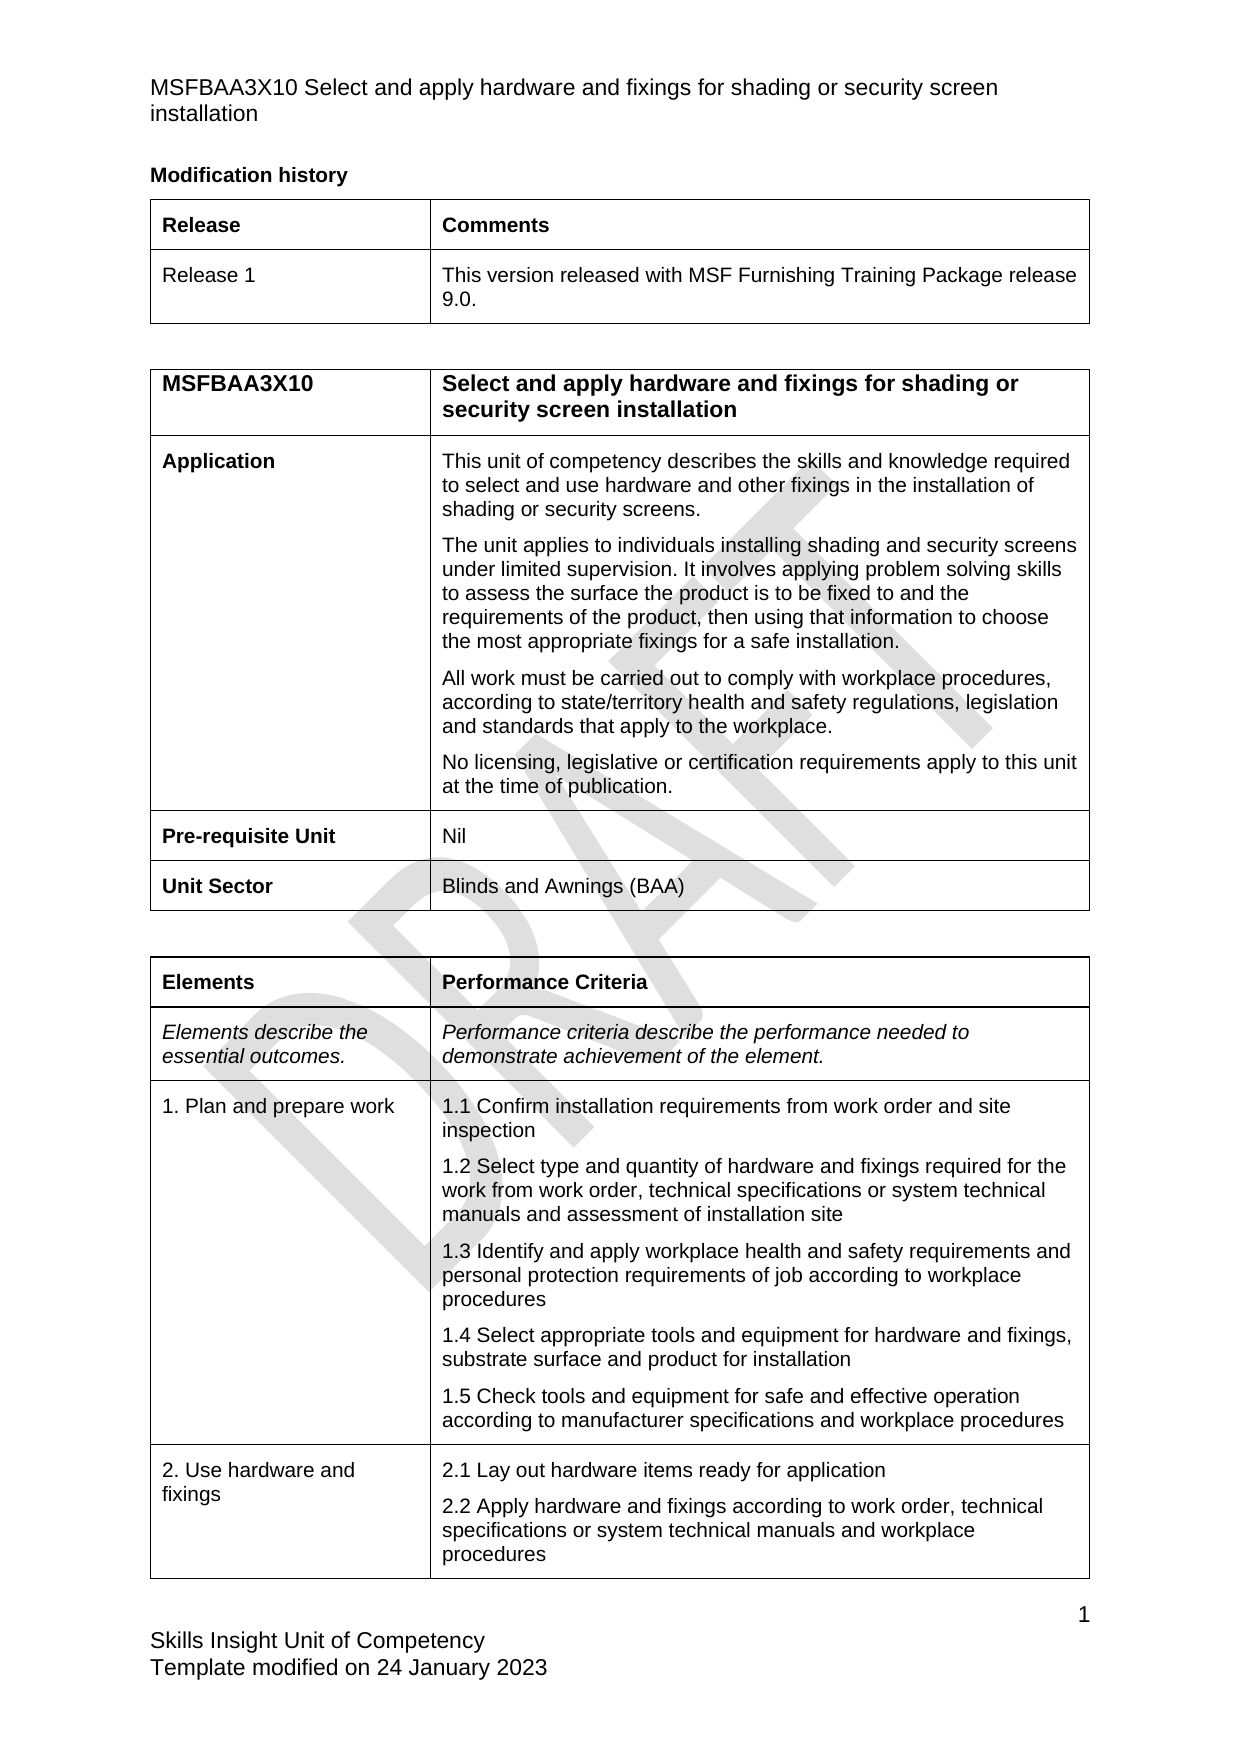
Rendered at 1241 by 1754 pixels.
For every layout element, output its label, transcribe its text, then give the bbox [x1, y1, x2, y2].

table_cell Unit Sector [151, 861, 430, 910]
table_cell 1. Plan and prepare work [151, 1081, 430, 1444]
table_cell Application [151, 436, 430, 810]
table_header Select and apply hardware and fixings for shading or security screen installation [431, 370, 1089, 435]
table_cell 1.1 Confirm installation requirements from work order and site inspection 1.2 Select type and quantity of hardware and fixings required for the work from work order, technical specifications or system technical manuals and assessment of installation site 1.3 Identify and apply workplace health and safety requirements and personal protection requirements of job according to workplace procedures 1.4 Select appropriate tools and equipment for hardware and fixings, substrate surface and product for installation 1.5 Check tools and equipment for safe and effective operation according to manufacturer specifications and workplace procedures [431, 1081, 1089, 1444]
table_cell Performance criteria describe the performance needed to demonstrate achievement of the element. [431, 1008, 1089, 1080]
table_cell This unit of competency describes the skills and knowledge required to select and use hardware and other fixings in the installation of shading or security screens. The unit applies to individuals installing shading and security screens under limited supervision. It involves applying problem solving skills to assess the surface the product is to be fixed to and the requirements of the product, then using that information to choose the most appropriate fixings for a safe installation. All work must be carried out to comply with workplace procedures, according to state/territory health and safety regulations, legislation and standards that apply to the workplace. No licensing, legislative or certification requirements apply to this unit at the time of publication. [431, 436, 1089, 810]
table_header Elements [151, 958, 430, 1006]
table_cell Pre-requisite Unit [151, 811, 430, 860]
table_cell Nil [431, 811, 1089, 860]
text Modification history [150, 162, 1090, 186]
table_cell Elements describe the essential outcomes. [151, 1008, 430, 1080]
table_cell Release 1 [151, 250, 430, 323]
table_header Release [151, 200, 430, 249]
table_cell This version released with MSF Furnishing Training Package release 9.0. [431, 250, 1089, 323]
table_header MSFBAA3X10 [151, 370, 430, 435]
table_cell 2. Use hardware and fixings [151, 1445, 430, 1578]
table_header Comments [431, 200, 1089, 249]
table_cell Blinds and Awnings (BAA) [431, 861, 1089, 910]
table_header Performance Criteria [431, 958, 1089, 1006]
